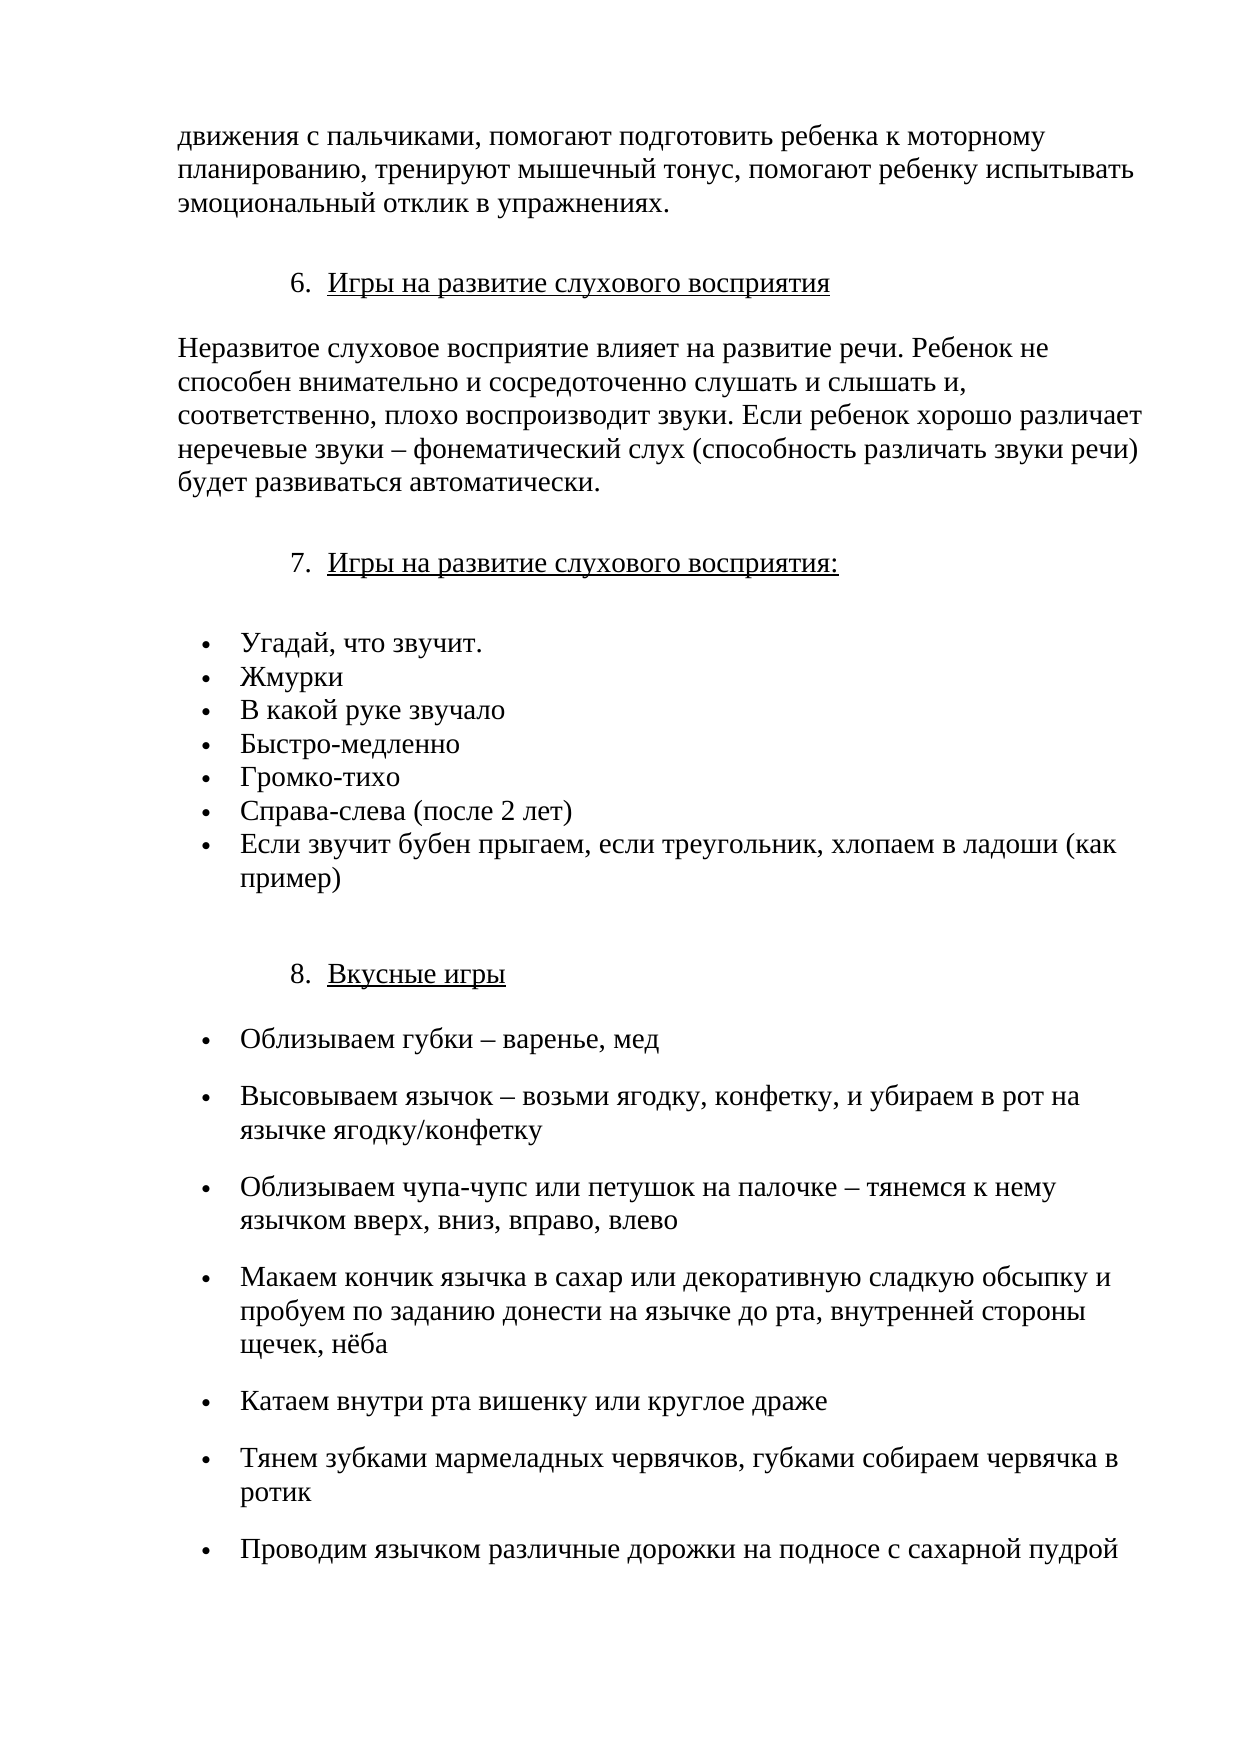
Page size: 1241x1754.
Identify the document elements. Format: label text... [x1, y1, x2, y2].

list Громко-тихо [202, 759, 1152, 793]
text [177, 118, 1152, 219]
list Макаем кончик язычка в сахар или декоративную сладкую обсыпку и пробуем по заданию донести на язычке до рта, внутренней стороны щечек, нёба [202, 1259, 1152, 1360]
list Игры на развитие слухового восприятия: [290, 545, 1152, 578]
list Облизываем губки – варенье, мед [202, 1021, 1152, 1055]
list Угадай, что звучит. [202, 625, 1152, 659]
list Катаем внутри рта вишенку или круглое драже [202, 1383, 1152, 1417]
list Проводим язычком различные дорожки на подносе с сахарной пудрой [202, 1531, 1152, 1564]
list В какой руке звучало [202, 692, 1152, 726]
text Неразвитое слуховое восприятие влияет на развитие речи. Ребенок не способен внимательно и сосредоточенно слушать и слышать и, соответственно, плохо воспроизводит звуки. Если ребенок хорошо различает неречевые звуки – фонематический слух (способность различать звуки речи) будет развиваться автоматически. [177, 330, 1152, 498]
list Тянем зубками мармеладных червячков, губками собираем червячка в ротик [202, 1440, 1152, 1507]
list Быстро-медленно [202, 726, 1152, 759]
list Жмурки [202, 659, 1152, 692]
list Высовываем язычок – возьми ягодку, конфетку, и убираем в рот на язычке ягодку/конфетку [202, 1078, 1152, 1145]
list Облизываем чупа-чупс или петушок на палочке – тянемся к нему язычком вверх, вниз, вправо, влево [202, 1169, 1152, 1236]
list Если звучит бубен прыгаем, если треугольник, хлопаем в ладоши (как пример) [202, 827, 1152, 894]
list Вкусные игры [290, 956, 1152, 990]
list Игры на развитие слухового восприятия [290, 266, 1152, 299]
list Справа-слева (после 2 лет) [202, 793, 1152, 827]
